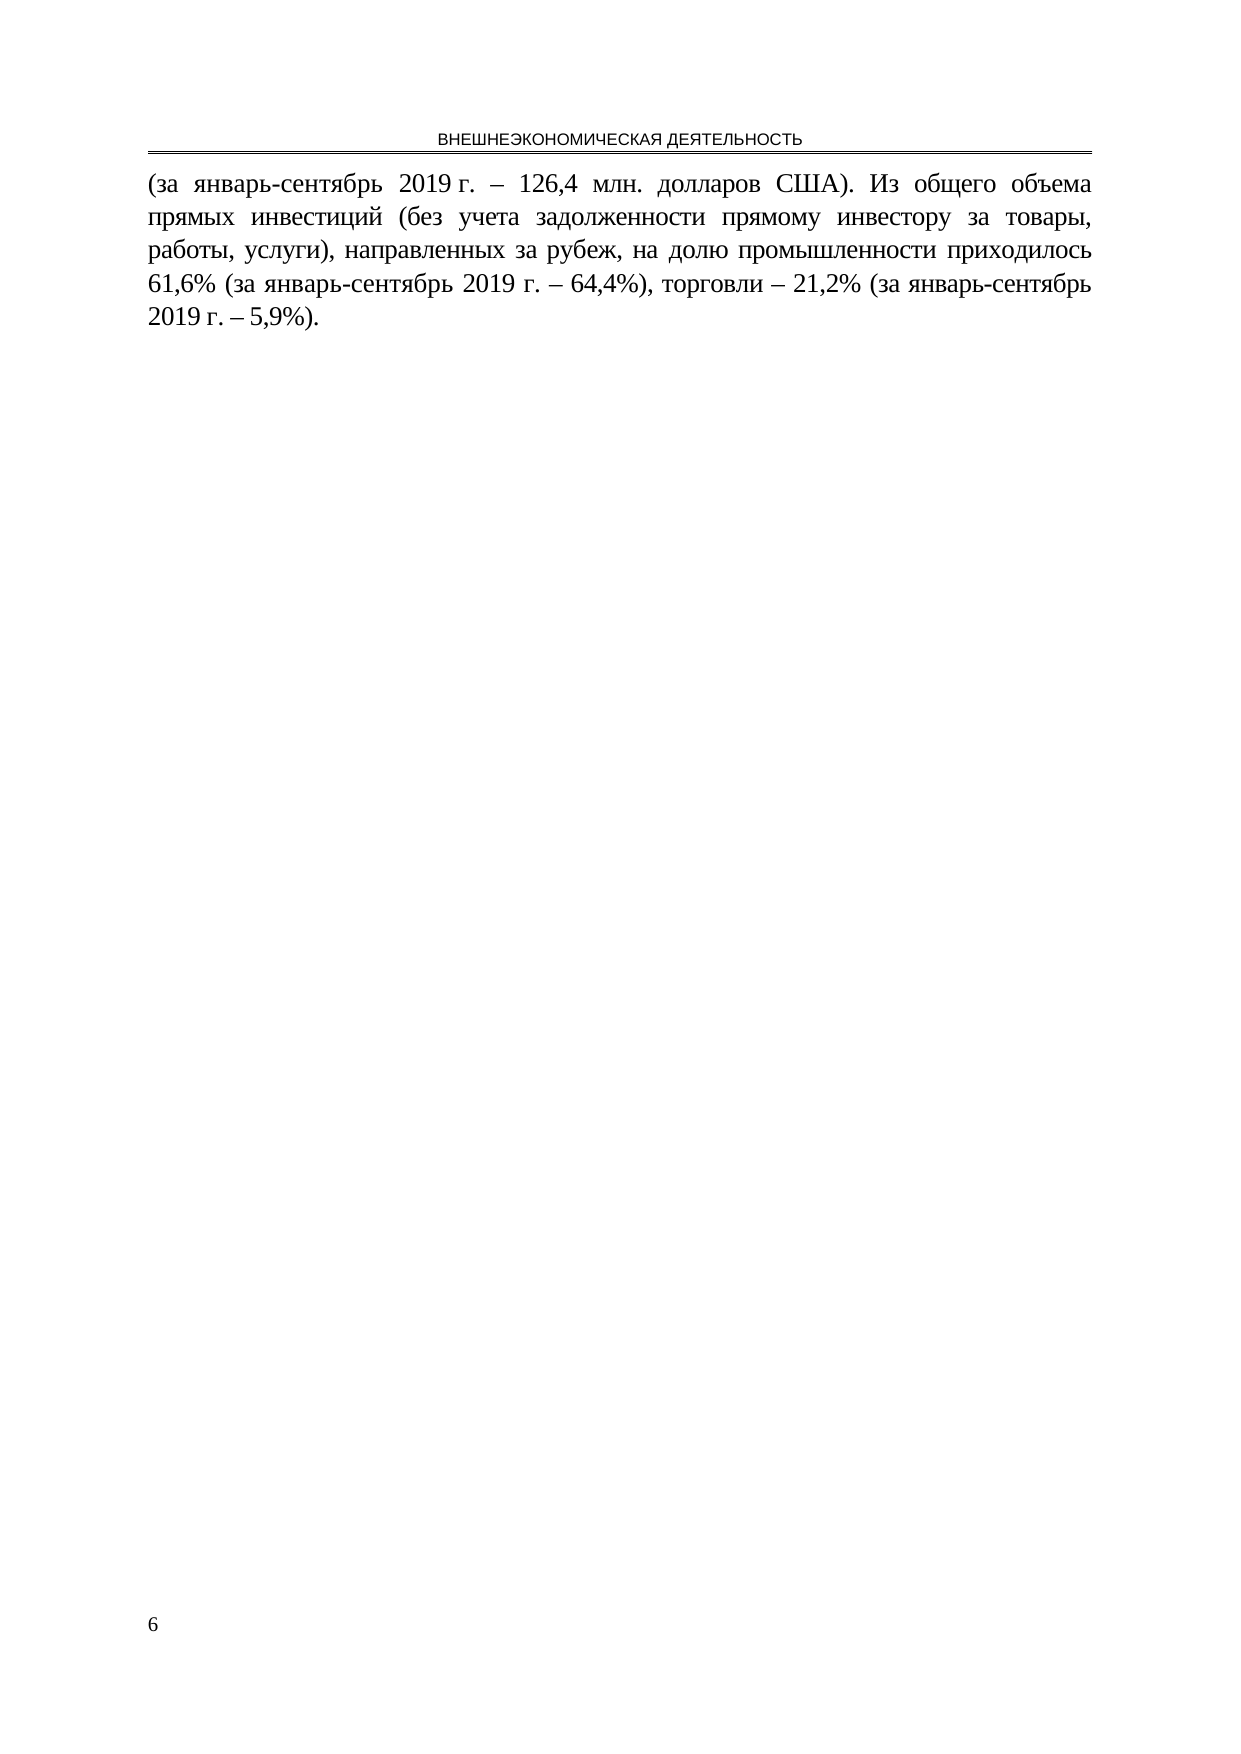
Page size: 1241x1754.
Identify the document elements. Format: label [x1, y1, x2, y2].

text [148, 165, 1092, 332]
